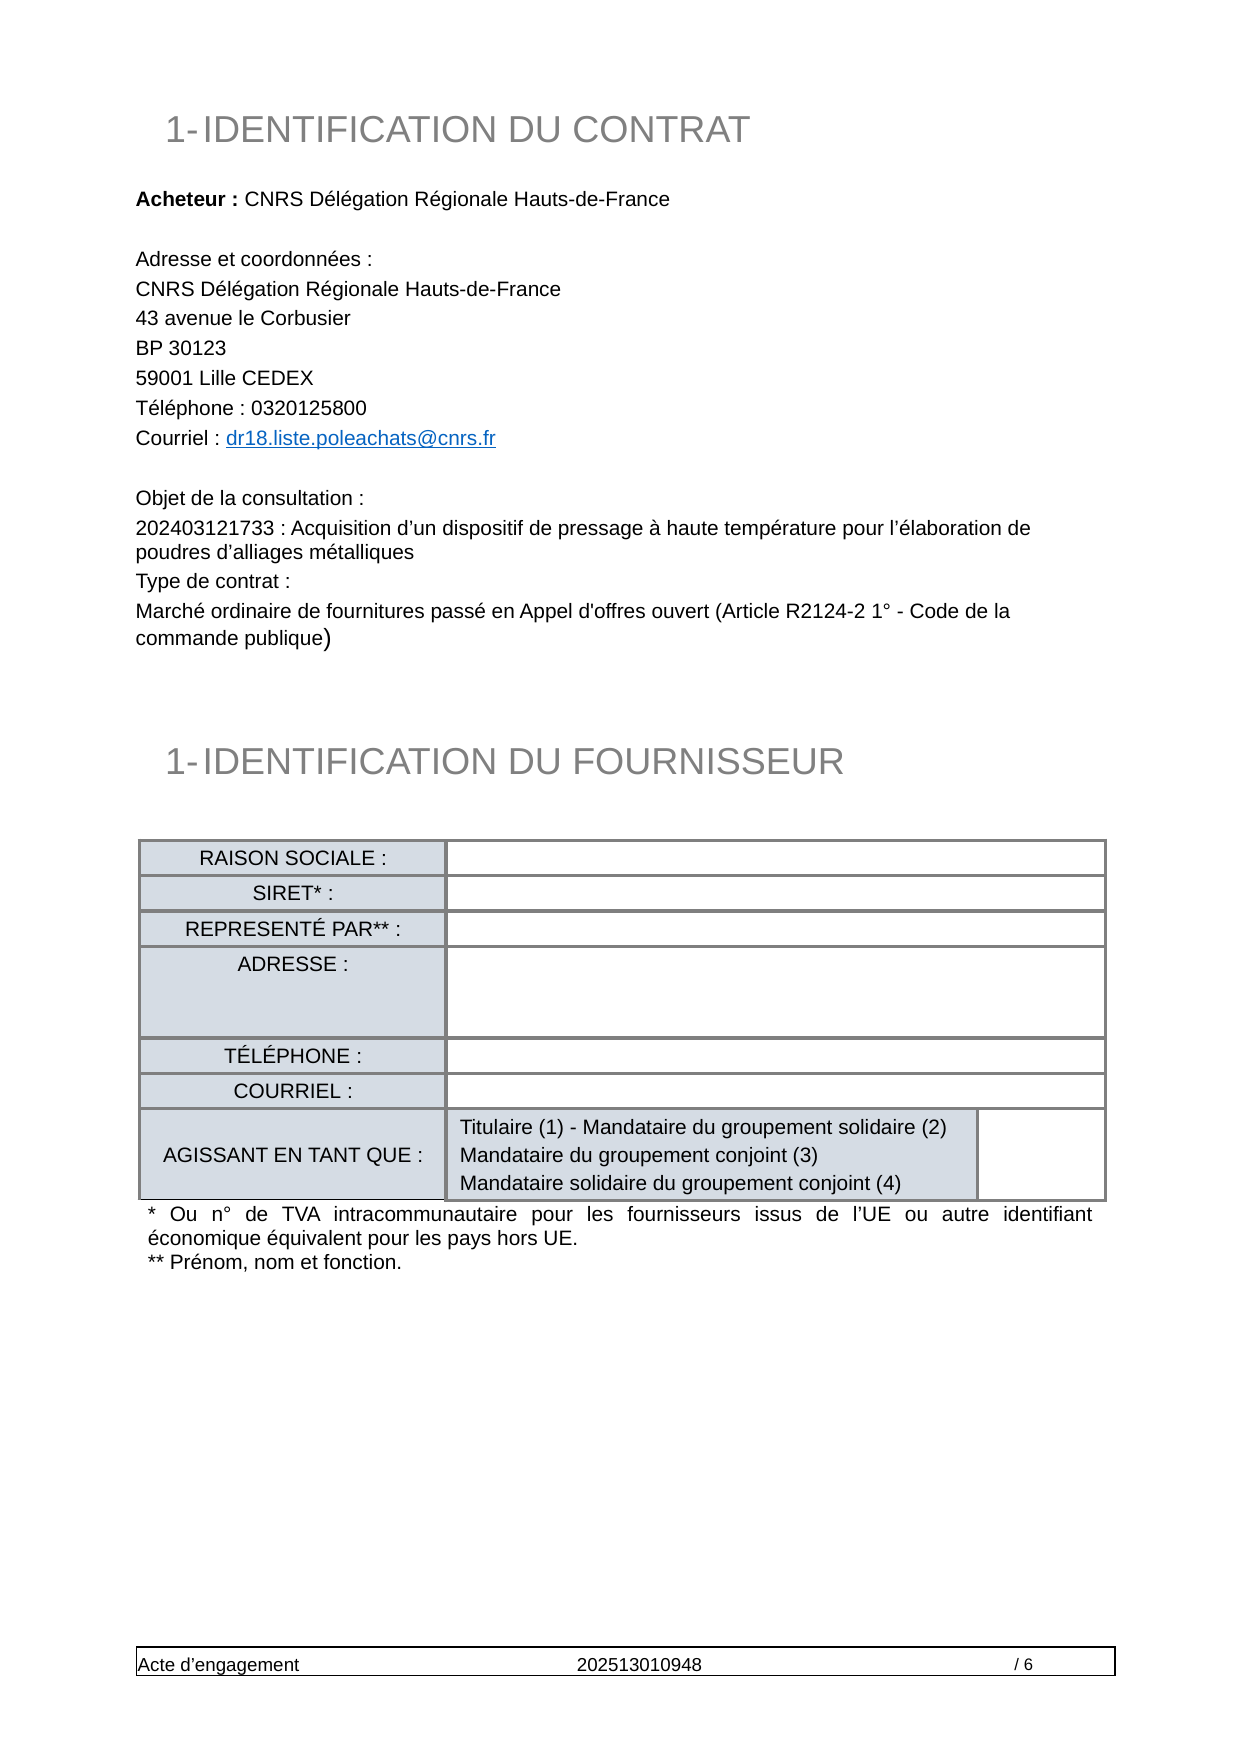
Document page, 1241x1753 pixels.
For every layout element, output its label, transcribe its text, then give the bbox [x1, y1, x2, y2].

text * Ou n° de TVA intracommunautaire pour les fournisseurs issus de l’UE ou autre identifiant économique équivalent pour les pays hors UE. [148, 1202, 1093, 1250]
table_cell [448, 1040, 1104, 1072]
table_header RAISON SOCIALE : [141, 842, 444, 874]
table_cell AGISSANT EN TANT QUE : [141, 1110, 444, 1199]
text ** Prénom, nom et fonction. [148, 1250, 1093, 1274]
table_cell ADRESSE : [141, 948, 444, 1036]
text 43 avenue le Corbusier [135, 306, 1093, 330]
text Téléphone : 0320125800 [135, 396, 1093, 420]
table_header [448, 842, 1104, 874]
list IDENTIFICATION DU FOURNISSEUR [165, 739, 1093, 782]
text Courriel : dr18.liste.poleachats@cnrs.fr [135, 426, 1093, 450]
table_cell Titulaire (1) - Mandataire du groupement solidaire (2) Mandataire du groupement conjoint (3) Mandataire solidaire du groupement conjoint (4) [448, 1110, 976, 1199]
text 59001 Lille CEDEX [135, 366, 1093, 390]
text Type de contrat : [135, 569, 1093, 593]
table_cell [448, 877, 1104, 909]
subtitle IDENTIFICATION DU CONTRAT [165, 108, 1093, 151]
text BP 30123 [135, 336, 1093, 360]
table_cell REPRESENTÉ PAR** : [141, 913, 444, 945]
table_cell [448, 913, 1104, 945]
table_cell SIRET* : [141, 877, 444, 909]
text CNRS Délégation Régionale Hauts-de-France [135, 276, 1093, 300]
table_cell [448, 948, 1104, 1036]
table_cell [448, 1075, 1104, 1107]
text Marché ordinaire de fournitures passé en Appel d'offres ouvert (Article R2124-2 1° - Code de la commande publique) [135, 599, 1093, 652]
table_cell COURRIEL : [141, 1075, 444, 1107]
text Acheteur : CNRS Délégation Régionale Hauts-de-France [135, 187, 1093, 211]
table_cell [979, 1110, 1104, 1199]
text Adresse et coordonnées : [135, 246, 1093, 270]
table_cell TÉLÉPHONE : [141, 1040, 444, 1072]
text 202403121733 : Acquisition d’un dispositif de pressage à haute température pour l’élaboration de poudres d’alliages métalliques [135, 516, 1093, 563]
text Objet de la consultation : [135, 486, 1093, 509]
